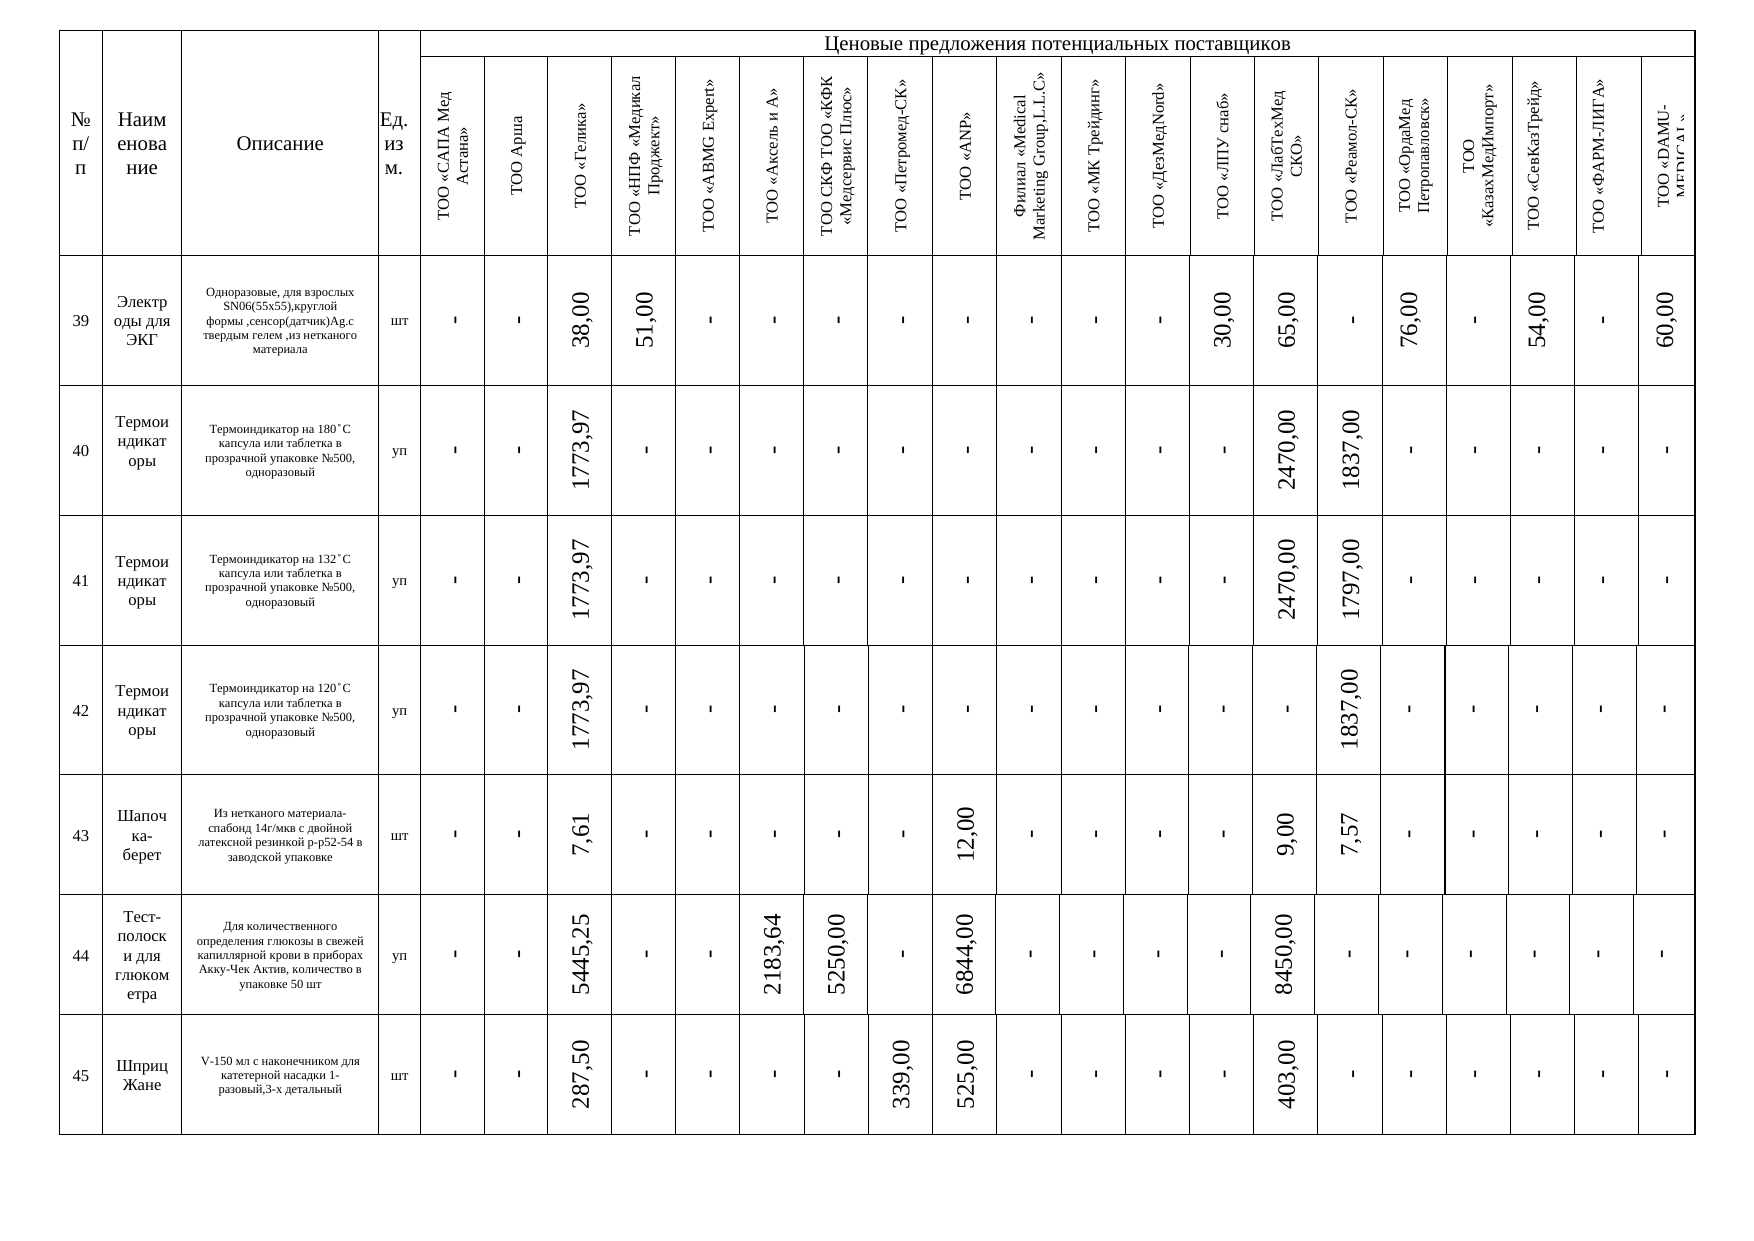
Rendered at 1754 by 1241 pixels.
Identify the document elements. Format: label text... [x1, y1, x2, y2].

table_cell Термоиндикаторы [103, 386, 181, 515]
table_cell шт [379, 1015, 420, 1134]
table_cell - [997, 256, 1061, 385]
table_cell - [1253, 646, 1316, 774]
table_cell ТОО СКФ ТОО «КФК «Медсервис Плюс» [804, 57, 867, 255]
table_cell - [1637, 775, 1694, 894]
table_cell - [1575, 1015, 1638, 1134]
table_cell уп [379, 386, 420, 515]
table_cell 5445,25 [548, 895, 611, 1014]
table_cell 65,00 [1254, 256, 1317, 385]
table_cell уп [379, 646, 420, 774]
table_cell 51,00 [612, 256, 675, 385]
table_cell - [485, 1015, 547, 1134]
table_cell 403,00 [1254, 1015, 1317, 1134]
table_cell ТОО «КазахМедИмпорт» [1448, 57, 1512, 255]
table_cell - [997, 386, 1061, 515]
table_cell - [1639, 1015, 1694, 1134]
table_cell - [1639, 516, 1694, 644]
table_cell 339,00 [869, 1015, 932, 1134]
table_cell - [1509, 646, 1572, 774]
table_cell - [1511, 386, 1574, 515]
table_cell - [1126, 256, 1189, 385]
table_cell - [1573, 646, 1636, 774]
table_cell 1773,97 [548, 646, 611, 774]
table_cell - [1318, 256, 1382, 385]
table_cell - [805, 775, 868, 894]
table_cell - [612, 516, 675, 644]
table_header Ценовые предложения потенциальных поставщиков [421, 31, 1694, 56]
table_cell - [740, 1015, 804, 1134]
table_cell - [1124, 895, 1187, 1014]
table_cell 7,57 [1317, 775, 1380, 894]
table_cell - [485, 646, 547, 774]
table_cell 54,00 [1511, 256, 1574, 385]
table_cell ТОО «Реамол-СК» [1319, 57, 1383, 255]
table_cell - [421, 386, 484, 515]
table_cell Электроды для ЭКГ [103, 256, 181, 385]
table_cell 45 [60, 1015, 102, 1134]
table_cell 38,00 [548, 256, 611, 385]
table_cell - [933, 516, 996, 644]
table_cell - [740, 386, 803, 515]
table_cell - [997, 516, 1061, 644]
table_cell ТОО «МК Трейдинг» [1062, 57, 1125, 255]
table_cell - [1126, 1015, 1189, 1134]
table_cell ТОО «ANP» [933, 57, 996, 255]
table_cell - [676, 775, 739, 894]
table_cell ТОО «Аксель и А» [740, 57, 803, 255]
table_cell Термоиндикатор на 180 ̊ С капсула или таблетка в прозрачной упаковке №500, одноразовый [182, 386, 378, 515]
table_cell Термоиндикатор на 120 ̊ С капсула или таблетка в прозрачной упаковке №500, одноразовый [182, 646, 378, 774]
table_cell 43 [60, 775, 102, 894]
table_cell - [612, 646, 675, 774]
table_cell 1837,00 [1317, 646, 1380, 774]
table_cell - [1509, 775, 1572, 894]
table_cell - [1062, 516, 1125, 644]
table_cell ТОО «ЛабТехМед СКО» [1255, 57, 1318, 255]
table_cell 60,00 [1639, 256, 1694, 385]
table_cell - [997, 1015, 1061, 1134]
table_cell - [805, 646, 868, 774]
table_cell - [1575, 516, 1638, 644]
table_cell - [612, 775, 675, 894]
table_cell 2183,64 [740, 895, 803, 1014]
table_cell - [1381, 646, 1444, 774]
table_cell - [1126, 646, 1188, 774]
table_cell 42 [60, 646, 102, 774]
table_cell - [1637, 646, 1694, 774]
table_cell - [1190, 1015, 1253, 1134]
table_cell - [1511, 516, 1574, 644]
table_cell - [1447, 1015, 1510, 1134]
table_cell 39 [60, 256, 102, 385]
table_cell ТОО «ОрдаМед Петропавловск» [1384, 57, 1447, 255]
table_cell Шприц Жане [103, 1015, 181, 1134]
table_cell ТОО Арша [485, 57, 547, 255]
table_cell - [1126, 775, 1188, 894]
table_cell - [485, 516, 547, 644]
table_cell - [1575, 386, 1638, 515]
table_cell - [1062, 1015, 1125, 1134]
table_cell V-150 мл с наконечником для катетерной насадки 1-разовый,3-х детальный [182, 1015, 378, 1134]
table_cell - [1447, 516, 1510, 644]
table_cell - [1062, 256, 1125, 385]
table_cell - [1383, 516, 1446, 644]
table_cell - [1447, 256, 1510, 385]
table_cell - [1446, 775, 1508, 894]
table_cell ТОО «ABMG Expert» [676, 57, 739, 255]
table_cell 2470,00 [1254, 516, 1317, 644]
table_cell Тест-полоски для глюкометра [103, 895, 181, 1014]
table_cell - [1634, 895, 1694, 1014]
table_cell - [1379, 895, 1442, 1014]
table_cell - [1318, 1015, 1382, 1134]
table_cell - [1511, 1015, 1574, 1134]
table_cell - [1188, 895, 1250, 1014]
table_cell - [740, 256, 803, 385]
table_cell 41 [60, 516, 102, 644]
table_cell - [933, 256, 996, 385]
table_cell 1773,97 [548, 386, 611, 515]
table_cell - [1570, 895, 1633, 1014]
table_cell 30,00 [1190, 256, 1253, 385]
table_cell - [1639, 386, 1694, 515]
table_cell - [1447, 386, 1510, 515]
table_cell - [1381, 775, 1444, 894]
table_cell 1837,00 [1318, 386, 1382, 515]
table_cell Филиал «Medical Marketing Group,L.L.C» [997, 57, 1061, 255]
table_cell уп [379, 895, 420, 1014]
table_cell - [421, 256, 484, 385]
table_cell 287,50 [548, 1015, 611, 1134]
table_cell - [485, 386, 547, 515]
table_cell Для количественного определения глюкозы в свежей капиллярной крови в приборах Акку-Чек Актив, количество в упаковке 50 шт [182, 895, 378, 1014]
table_cell 1773,97 [548, 516, 611, 644]
table_cell - [740, 775, 804, 894]
table_cell - [1383, 386, 1446, 515]
table_cell - [1126, 386, 1189, 515]
table_cell - [676, 895, 739, 1014]
table_cell - [612, 1015, 675, 1134]
table_cell - [485, 775, 547, 894]
table_cell шт [379, 256, 420, 385]
table_cell ТОО «САПА Мед Астана» [421, 57, 484, 255]
table_cell - [868, 516, 932, 644]
table_cell - [1507, 895, 1569, 1014]
table_cell - [676, 386, 739, 515]
table_cell ТОО «ДезМедNord» [1126, 57, 1190, 255]
table_cell - [740, 646, 804, 774]
table_header Наименование [103, 31, 181, 255]
table_cell - [421, 646, 484, 774]
table_cell 44 [60, 895, 102, 1014]
table_cell ТОО «СевКазТрейд» [1513, 57, 1576, 255]
table_cell 76,00 [1383, 256, 1446, 385]
table_cell - [1060, 895, 1123, 1014]
table_cell 5250,00 [804, 895, 867, 1014]
table_header Описание [182, 31, 378, 255]
table_cell - [869, 646, 932, 774]
table_cell - [868, 386, 932, 515]
table_cell - [612, 895, 675, 1014]
table_cell - [1315, 895, 1378, 1014]
table_cell - [1062, 646, 1125, 774]
table_cell - [676, 646, 739, 774]
table_cell - [804, 516, 867, 644]
table_cell - [421, 516, 484, 644]
table_cell ТОО «ФАРМ-ЛИГА» [1577, 57, 1641, 255]
table_cell - [997, 646, 1061, 774]
table_cell ТОО «Петромед-СК» [868, 57, 932, 255]
table_cell - [1443, 895, 1506, 1014]
table_cell - [1190, 386, 1253, 515]
table_cell - [997, 775, 1061, 894]
table_cell Шапочка-берет [103, 775, 181, 894]
table_cell - [933, 386, 996, 515]
table_cell - [676, 256, 739, 385]
table_cell 1797,00 [1318, 516, 1382, 644]
table_cell шт [379, 775, 420, 894]
table_cell - [1189, 646, 1252, 774]
table_cell - [1062, 386, 1125, 515]
table_cell - [1575, 256, 1638, 385]
table_cell 525,00 [933, 1015, 996, 1134]
table_cell - [1062, 775, 1125, 894]
table_cell 8450,00 [1251, 895, 1314, 1014]
table_cell - [485, 895, 547, 1014]
table_cell 6844,00 [933, 895, 995, 1014]
table_cell ТОО «НПФ «Медикал Проджект» [612, 57, 675, 255]
table_cell - [1383, 1015, 1446, 1134]
table_cell - [1126, 516, 1189, 644]
table_cell - [421, 895, 484, 1014]
table_header № п/п [60, 31, 102, 255]
table_cell - [869, 775, 932, 894]
table_cell - [676, 516, 739, 644]
table_cell - [804, 256, 867, 385]
table_cell - [805, 1015, 868, 1134]
table_cell ТОО «ЛПУ снаб» [1191, 57, 1254, 255]
table_cell - [868, 895, 932, 1014]
table_cell Термоиндикатор на 132 ̊ С капсула или таблетка в прозрачной упаковке №500, одноразовый [182, 516, 378, 644]
table_cell ТОО «Гелика» [548, 57, 611, 255]
table_cell 40 [60, 386, 102, 515]
table_cell - [1189, 775, 1252, 894]
table_cell - [740, 516, 803, 644]
table_cell - [1446, 646, 1508, 774]
table_cell 9,00 [1253, 775, 1316, 894]
table_cell Из нетканого материала-спабонд 14г/мкв с двойной латексной резинкой р-р52-54 в заводской упаковке [182, 775, 378, 894]
table_cell - [421, 775, 484, 894]
table_cell - [1190, 516, 1253, 644]
table_cell Термоиндикаторы [103, 516, 181, 644]
table_cell ТОО «DAMU-MEDICAL» [1642, 57, 1694, 255]
table_cell 7,61 [548, 775, 611, 894]
table_cell - [996, 895, 1059, 1014]
table_cell Термоиндикаторы [103, 646, 181, 774]
table_cell - [1573, 775, 1636, 894]
table_cell - [868, 256, 932, 385]
table_cell - [676, 1015, 739, 1134]
table_cell - [612, 386, 675, 515]
table_cell - [421, 1015, 484, 1134]
table_cell Одноразовые, для взрослых SN06(55х55),круглой формы ,сенсор(датчик)Ag.c твердым гелем ,из нетканого материала [182, 256, 378, 385]
table_cell уп [379, 516, 420, 644]
table_cell - [485, 256, 547, 385]
table_cell 12,00 [933, 775, 996, 894]
table_header Ед. изм. [379, 31, 420, 255]
table_cell 2470,00 [1254, 386, 1317, 515]
table_cell - [804, 386, 867, 515]
table_cell - [933, 646, 996, 774]
